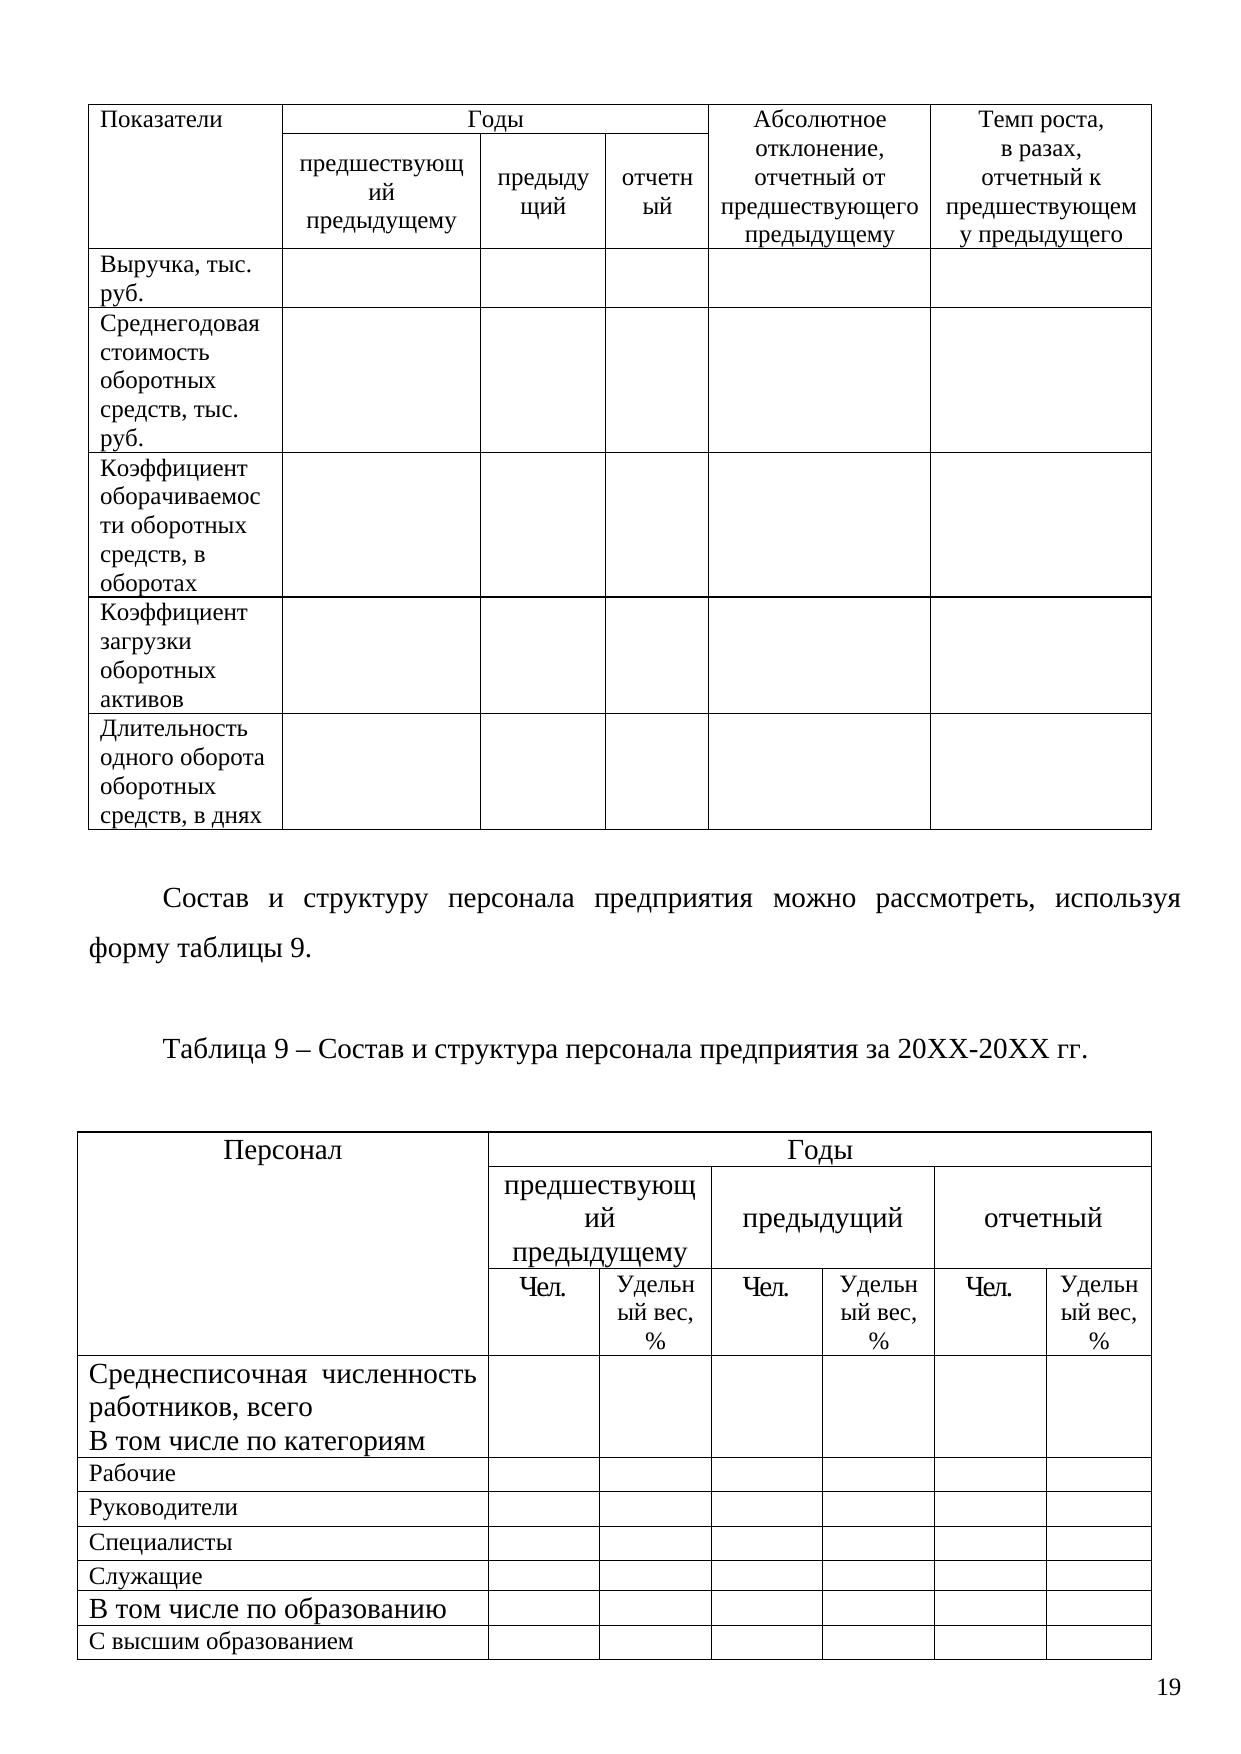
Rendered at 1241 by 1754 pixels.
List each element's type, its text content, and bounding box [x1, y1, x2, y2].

table_cell [712, 1356, 822, 1457]
table_cell [935, 1527, 1046, 1560]
table_cell [712, 1458, 822, 1491]
table_cell Служащие [78, 1561, 488, 1590]
table_cell [709, 453, 930, 596]
table_cell [1047, 1561, 1151, 1590]
table_cell [283, 598, 480, 712]
table_cell отчетный [606, 134, 708, 248]
table_cell [481, 714, 605, 828]
table_cell Коэффициент оборачиваемости оборотных средств, в оборотах [89, 453, 282, 596]
table_cell [823, 1458, 934, 1491]
table_cell Руководители [78, 1492, 488, 1526]
table_cell [600, 1356, 711, 1457]
table_header Годы [283, 105, 708, 133]
table_cell [489, 1527, 599, 1560]
table_cell [600, 1561, 711, 1590]
table_cell [823, 1561, 934, 1590]
table_cell [1047, 1626, 1151, 1659]
table_cell Выручка, тыс. руб. [89, 249, 282, 307]
table_cell [1047, 1492, 1151, 1526]
table_cell Чел. [935, 1269, 1046, 1355]
table_cell [935, 1591, 1046, 1625]
table_cell [709, 249, 930, 307]
table_cell [489, 1561, 599, 1590]
table_cell [606, 249, 708, 307]
table_cell [600, 1492, 711, 1526]
table_header Персонал [78, 1133, 488, 1355]
table_cell [712, 1591, 822, 1625]
text Состав и структуру персонала предприятия можно рассмотреть, используя форму таблицы 9. [89, 880, 1181, 964]
table_cell [600, 1458, 711, 1491]
table_cell Чел. [489, 1269, 599, 1355]
table_cell [823, 1527, 934, 1560]
table_cell [709, 598, 930, 712]
table_cell [935, 1356, 1046, 1457]
table_cell [1047, 1458, 1151, 1491]
table_cell Удельный вес, % [1047, 1269, 1151, 1355]
table_cell [606, 308, 708, 452]
table_header Показатели [89, 105, 282, 248]
table_cell [931, 308, 1151, 452]
table_cell [931, 249, 1151, 307]
table_cell Удельный вес, % [600, 1269, 711, 1355]
table_header Абсолютное отклонение, отчетный от предшествующего предыдущему [709, 105, 930, 248]
table_cell [1047, 1356, 1151, 1457]
table_cell [489, 1626, 599, 1659]
table_cell [712, 1626, 822, 1659]
table_cell [283, 453, 480, 596]
table_cell [935, 1458, 1046, 1491]
table_cell [823, 1356, 934, 1457]
table_cell [283, 249, 480, 307]
table_cell [489, 1492, 599, 1526]
table_cell отчетный [935, 1167, 1151, 1268]
table_cell [712, 1527, 822, 1560]
table_cell [283, 308, 480, 452]
table_cell [931, 714, 1151, 828]
table_cell [481, 308, 605, 452]
table_cell [935, 1561, 1046, 1590]
table_cell С высшим образованием [78, 1626, 488, 1659]
table_cell [600, 1591, 711, 1625]
table_cell Длительность одного оборота оборотных средств, в днях [89, 714, 282, 828]
table_cell [489, 1458, 599, 1491]
table_cell Рабочие [78, 1458, 488, 1491]
table_cell [931, 598, 1151, 712]
table_cell [1047, 1527, 1151, 1560]
table_cell [481, 249, 605, 307]
table_cell [600, 1527, 711, 1560]
table_cell [481, 598, 605, 712]
table_cell [283, 714, 480, 828]
table_cell [489, 1591, 599, 1625]
table_cell [712, 1492, 822, 1526]
table_cell [935, 1492, 1046, 1526]
table_cell предыдущий [481, 134, 605, 248]
table_cell Специалисты [78, 1527, 488, 1560]
table_cell [489, 1356, 599, 1457]
table_cell Коэффициент загрузки оборотных активов [89, 598, 282, 712]
table_cell [606, 598, 708, 712]
table_cell [935, 1626, 1046, 1659]
table_cell предыдущий [712, 1167, 934, 1268]
table_cell [600, 1626, 711, 1659]
table_cell [823, 1626, 934, 1659]
table_cell [709, 308, 930, 452]
table_cell [823, 1492, 934, 1526]
table_header Годы [489, 1133, 1151, 1166]
table_cell Чел. [712, 1269, 822, 1355]
text Таблица 9 – Состав и структура персонала предприятия за 20ХХ-20ХХ гг. [89, 1031, 1181, 1064]
table_cell предшествующий предыдущему [283, 134, 480, 248]
table_cell предшествующий предыдущему [489, 1167, 711, 1268]
table_cell Удельный вес, % [823, 1269, 934, 1355]
table_cell Среднесписочная численность работников, всего В том числе по категориям [78, 1356, 488, 1457]
table_cell [709, 714, 930, 828]
table_cell [481, 453, 605, 596]
table_cell [1047, 1591, 1151, 1625]
table_cell [931, 453, 1151, 596]
table_cell [712, 1561, 822, 1590]
table_cell [823, 1591, 934, 1625]
table_cell Среднегодовая стоимость оборотных средств, тыс. руб. [89, 308, 282, 452]
table_cell [606, 453, 708, 596]
table_header Темп роста, в разах, отчетный к предшествующему предыдущего [931, 105, 1151, 248]
table_cell [606, 714, 708, 828]
table_cell В том числе по образованию [78, 1591, 488, 1625]
